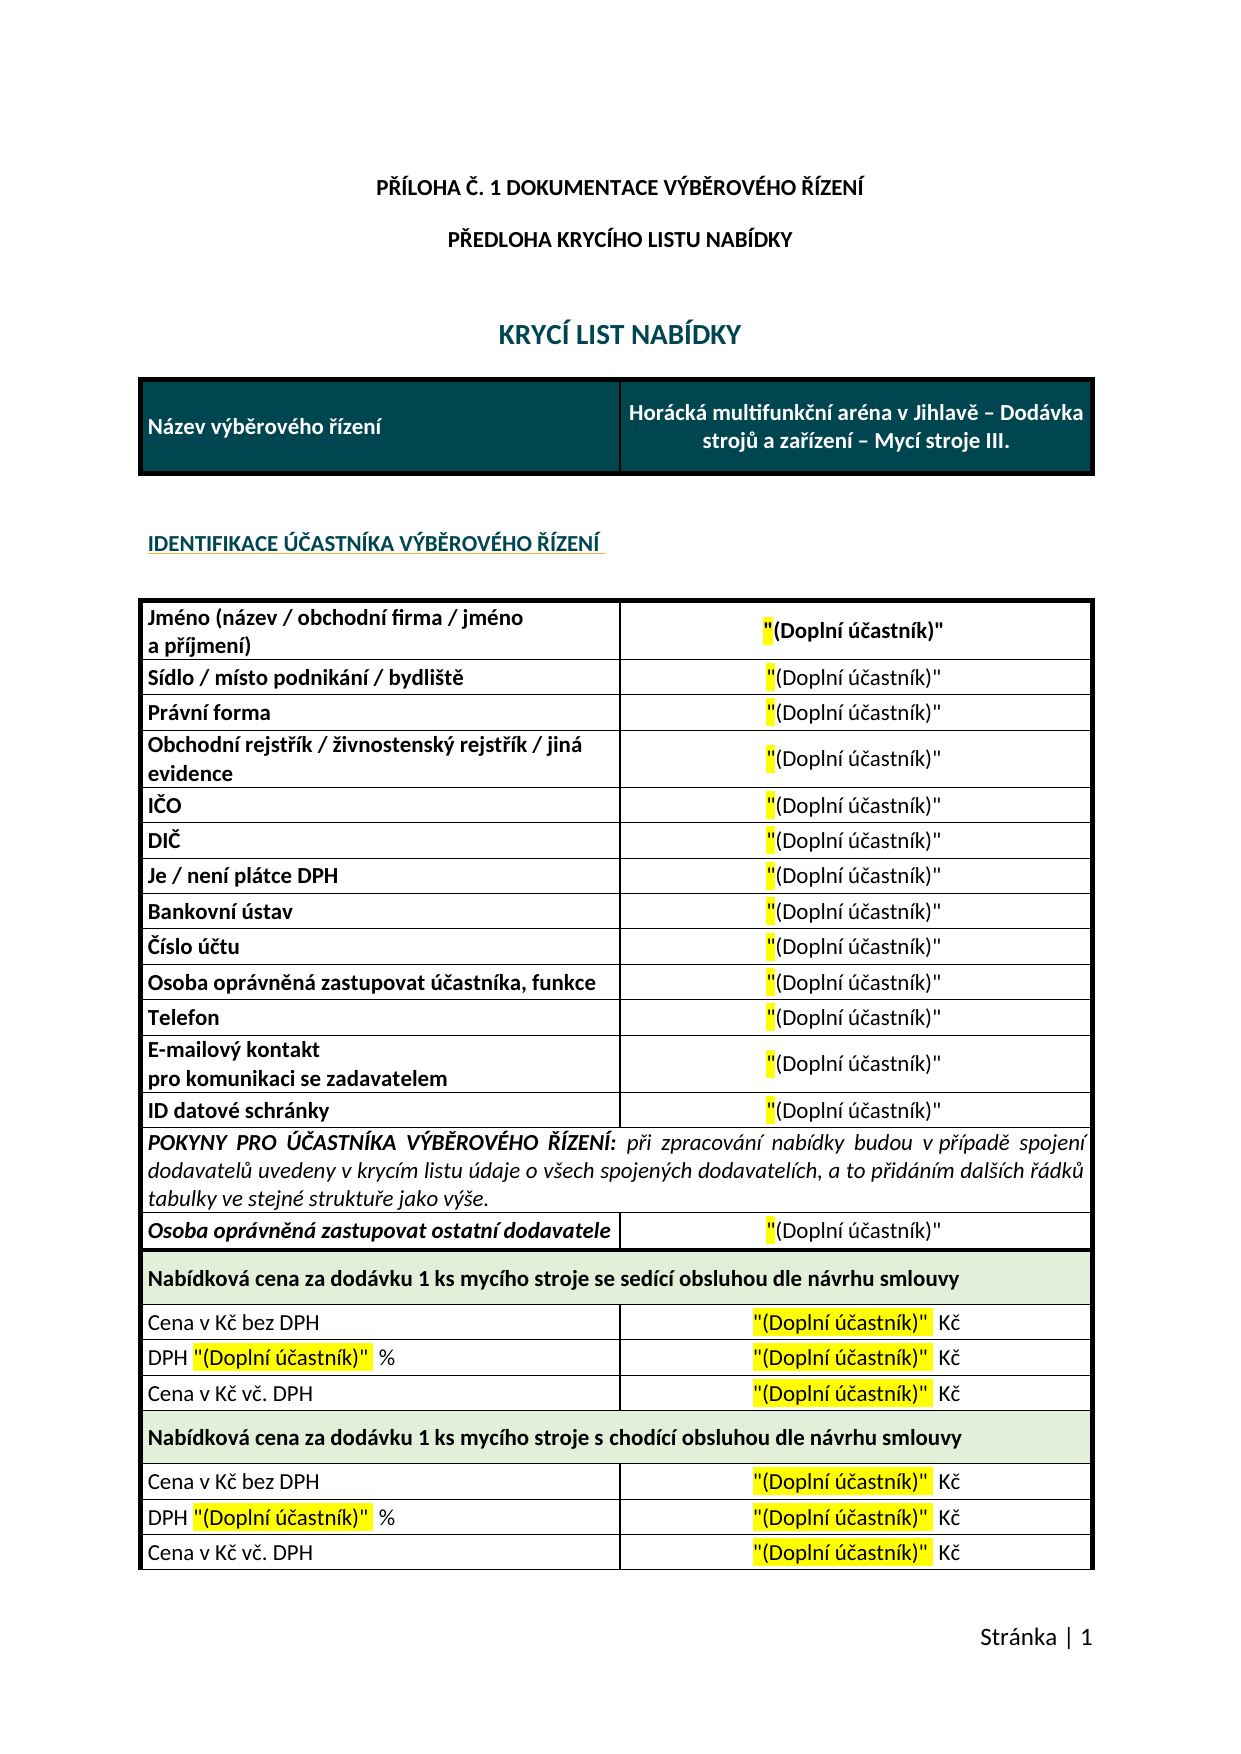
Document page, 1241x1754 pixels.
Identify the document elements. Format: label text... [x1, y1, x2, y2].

table_cell Nabídková cena za dodávku 1 ks mycího stroje se sedící obsluhou dle návrhu smlouvy [143, 1252, 1090, 1304]
table_header Jméno (název / obchodní firma / jméno a příjmení) [143, 603, 619, 659]
table_header [621, 603, 1090, 659]
table_cell IČO [143, 788, 619, 822]
table_cell Cena v Kč bez DPH [143, 1305, 619, 1339]
table_cell Kč [621, 1305, 1090, 1339]
table_cell DPH % [143, 1500, 619, 1534]
table_cell Kč [621, 1464, 1090, 1498]
table_header Horácká multifunkční aréna v Jihlavě – Dodávka strojů a zařízení – Mycí stroje III. [621, 382, 1090, 471]
table_cell ID datové schránky [143, 1093, 619, 1127]
table_cell [621, 1036, 1090, 1092]
table_cell [621, 788, 1090, 822]
table_cell Obchodní rejstřík / živnostenský rejstřík / jiná evidence [143, 731, 619, 787]
table_cell [621, 859, 1090, 893]
table_cell Cena v Kč bez DPH [143, 1464, 619, 1498]
table_cell [621, 1213, 1090, 1248]
table_cell Kč [621, 1535, 1090, 1569]
table_cell [621, 823, 1090, 857]
table_cell [621, 929, 1090, 964]
table_cell [621, 1093, 1090, 1127]
table_cell E-mailový kontakt pro komunikaci se zadavatelem [143, 1036, 619, 1092]
table_cell POKYNY PRO ÚČASTNÍKA VÝBĚROVÉHO ŘÍZENÍ: při zpracování nabídky budou v případě spojení dodavatelů uvedeny v krycím listu údaje o všech spojených dodavatelích, a to přidáním dalších řádků tabulky ve stejné struktuře jako výše. [143, 1128, 1090, 1212]
table_cell Cena v Kč vč. DPH [143, 1376, 619, 1410]
table_cell Kč [621, 1340, 1090, 1374]
table_cell Číslo účtu [143, 929, 619, 964]
text Předloha krycího listu nabídky [148, 226, 1093, 254]
table_header Název výběrového řízení [143, 382, 619, 471]
table_cell [621, 894, 1090, 928]
table_cell [621, 965, 1090, 999]
text Krycí list nabídky [148, 316, 1093, 352]
table_cell DIČ [143, 823, 619, 857]
table_cell Cena v Kč vč. DPH [143, 1535, 619, 1569]
table_cell Bankovní ústav [143, 894, 619, 928]
table_cell Osoba oprávněná zastupovat ostatní dodavatele [143, 1213, 619, 1248]
table_cell Sídlo / místo podnikání / bydliště [143, 660, 619, 694]
table_cell [621, 731, 1090, 787]
table_cell DPH % [143, 1340, 619, 1374]
table_cell Kč [621, 1376, 1090, 1410]
table_cell Je / není plátce DPH [143, 859, 619, 893]
table_cell [621, 660, 1090, 694]
table_cell Nabídková cena za dodávku 1 ks mycího stroje s chodící obsluhou dle návrhu smlouvy [143, 1411, 1090, 1463]
table_cell Právní forma [143, 695, 619, 729]
table_cell [621, 695, 1090, 729]
text Identifikace účastníka VÝBĚROVÉHO řízení [148, 529, 1093, 557]
table_cell [621, 1000, 1090, 1034]
table_cell Kč [621, 1500, 1090, 1534]
table_cell Telefon [143, 1000, 619, 1034]
text Příloha č. 1 dokumentace výběrového řízení [148, 173, 1093, 201]
table_cell Osoba oprávněná zastupovat účastníka, funkce [143, 965, 619, 999]
